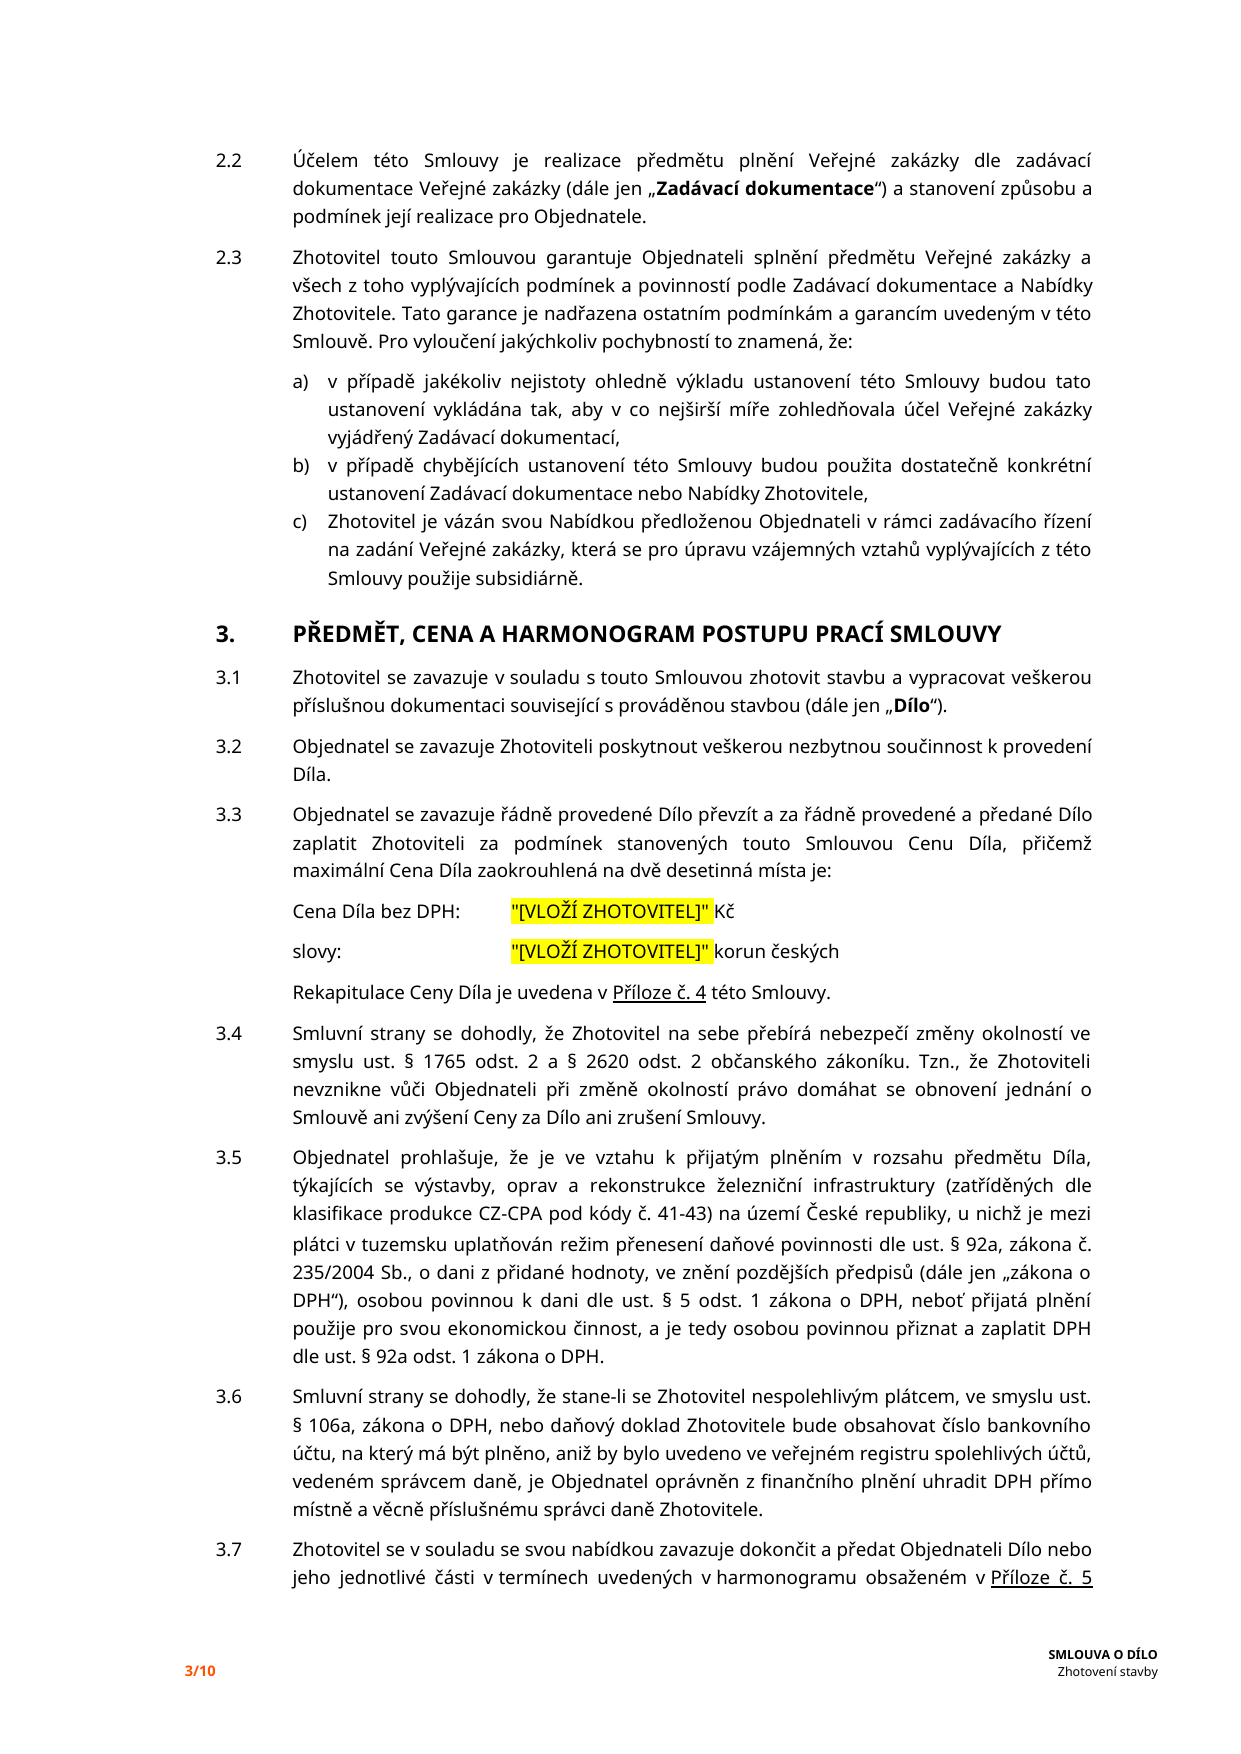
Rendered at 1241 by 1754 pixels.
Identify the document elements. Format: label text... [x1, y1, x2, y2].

text Smluvní strany se dohodly, že stane-li se Zhotovitel nespolehlivým plátcem, ve smyslu ust. § 106a, zákona o DPH, nebo daňový doklad Zhotovitele bude obsahovat číslo bankovního účtu, na který má být plněno, aniž by bylo uvedeno ve veřejném registru spolehlivých účtů, vedeném správcem daně, je Objednatel oprávněn z finančního plnění uhradit DPH přímo místně a věcně příslušnému správci daně Zhotovitele. [216, 1384, 1093, 1521]
text Rekapitulace Ceny Díla je uvedena v Příloze č. 4 této Smlouvy. [292, 979, 1093, 1005]
text Účelem této Smlouvy je realizace předmětu plnění Veřejné zakázky dle zadávací dokumentace Veřejné zakázky (dále jen „Zadávací dokumentace“) a stanovení způsobu a podmínek její realizace pro Objednatele. [216, 147, 1093, 229]
text Zhotovitel touto Smlouvou garantuje Objednateli splnění předmětu Veřejné zakázky a všech z toho vyplývajících podmínek a povinností podle Zadávací dokumentace a Nabídky Zhotovitele. Tato garance je nadřazena ostatním podmínkám a garancím uvedeným v této Smlouvě. Pro vyloučení jakýchkoliv pochybností to znamená, že: [216, 244, 1093, 354]
text Cena Díla bez DPH: Kč [714, 898, 1093, 924]
text Zhotovitel se zavazuje v souladu s touto Smlouvou zhotovit stavbu a vypracovat veškerou příslušnou dokumentaci související s prováděnou stavbou (dále jen „Dílo“). [216, 665, 1093, 718]
text Objednatel se zavazuje Zhotoviteli poskytnout veškerou nezbytnou součinnost k provedení Díla. [216, 733, 1093, 787]
text v případě chybějících ustanovení této Smlouvy budou použita dostatečně konkrétní ustanovení Zadávací dokumentace nebo Nabídky Zhotovitele, [292, 453, 1093, 506]
text Objednatel se zavazuje řádně provedené Dílo převzít a za řádně provedené a předané Dílo zaplatit Zhotoviteli za podmínek stanovených touto Smlouvou Cenu Díla, přičemž maximální Cena Díla zaokrouhlená na dvě desetinná místa je: [216, 802, 1093, 883]
text Zhotovitel je vázán svou Nabídkou předloženou Objednateli v rámci zadávacího řízení na zadání Veřejné zakázky, která se pro úpravu vzájemných vztahů vyplývajících z této Smlouvy použije subsidiárně. [292, 509, 1093, 590]
text slovy: korun českých [292, 939, 511, 964]
text slovy: korun českých [714, 939, 1093, 964]
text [216, 1536, 1093, 1590]
text Smluvní strany se dohodly, že Zhotovitel na sebe přebírá nebezpečí změny okolností ve smyslu ust. § 1765 odst. 2 a § 2620 odst. 2 občanského zákoníku. Tzn., že Zhotoviteli nevznikne vůči Objednateli při změně okolností právo domáhat se obnovení jednání o Smlouvě ani zvýšení Ceny za Dílo ani zrušení Smlouvy. [216, 1020, 1093, 1129]
text Objednatel prohlašuje, že je ve vztahu k přijatým plněním v rozsahu předmětu Díla, týkajících se výstavby, oprav a rekonstrukce železniční infrastruktury (zatříděných dle klasifikace produkce CZ-CPA pod kódy č. 41-43) na území České republiky, u nichž je mezi plátci v tuzemsku uplatňován režim přenesení daňové povinnosti dle ust. § 92a, zákona č. 235/2004 Sb., o dani z přidané hodnoty, ve znění pozdějších předpisů (dále jen „zákona o DPH“), osobou povinnou k dani dle ust. § 5 odst. 1 zákona o DPH, neboť přijatá plnění použije pro svou ekonomickou činnost, a je tedy osobou povinnou přiznat a zaplatit DPH dle ust. § 92a odst. 1 zákona o DPH. [216, 1144, 1093, 1369]
text PŘEDMĚT, CENA A HARMONOGRAM POSTUPU PRACÍ SMLOUVY [216, 618, 1093, 649]
text Cena Díla bez DPH: Kč [292, 898, 511, 924]
text v případě jakékoliv nejistoty ohledně výkladu ustanovení této Smlouvy budou tato ustanovení vykládána tak, aby v co nejširší míře zohledňovala účel Veřejné zakázky vyjádřený Zadávací dokumentací, [292, 369, 1093, 450]
